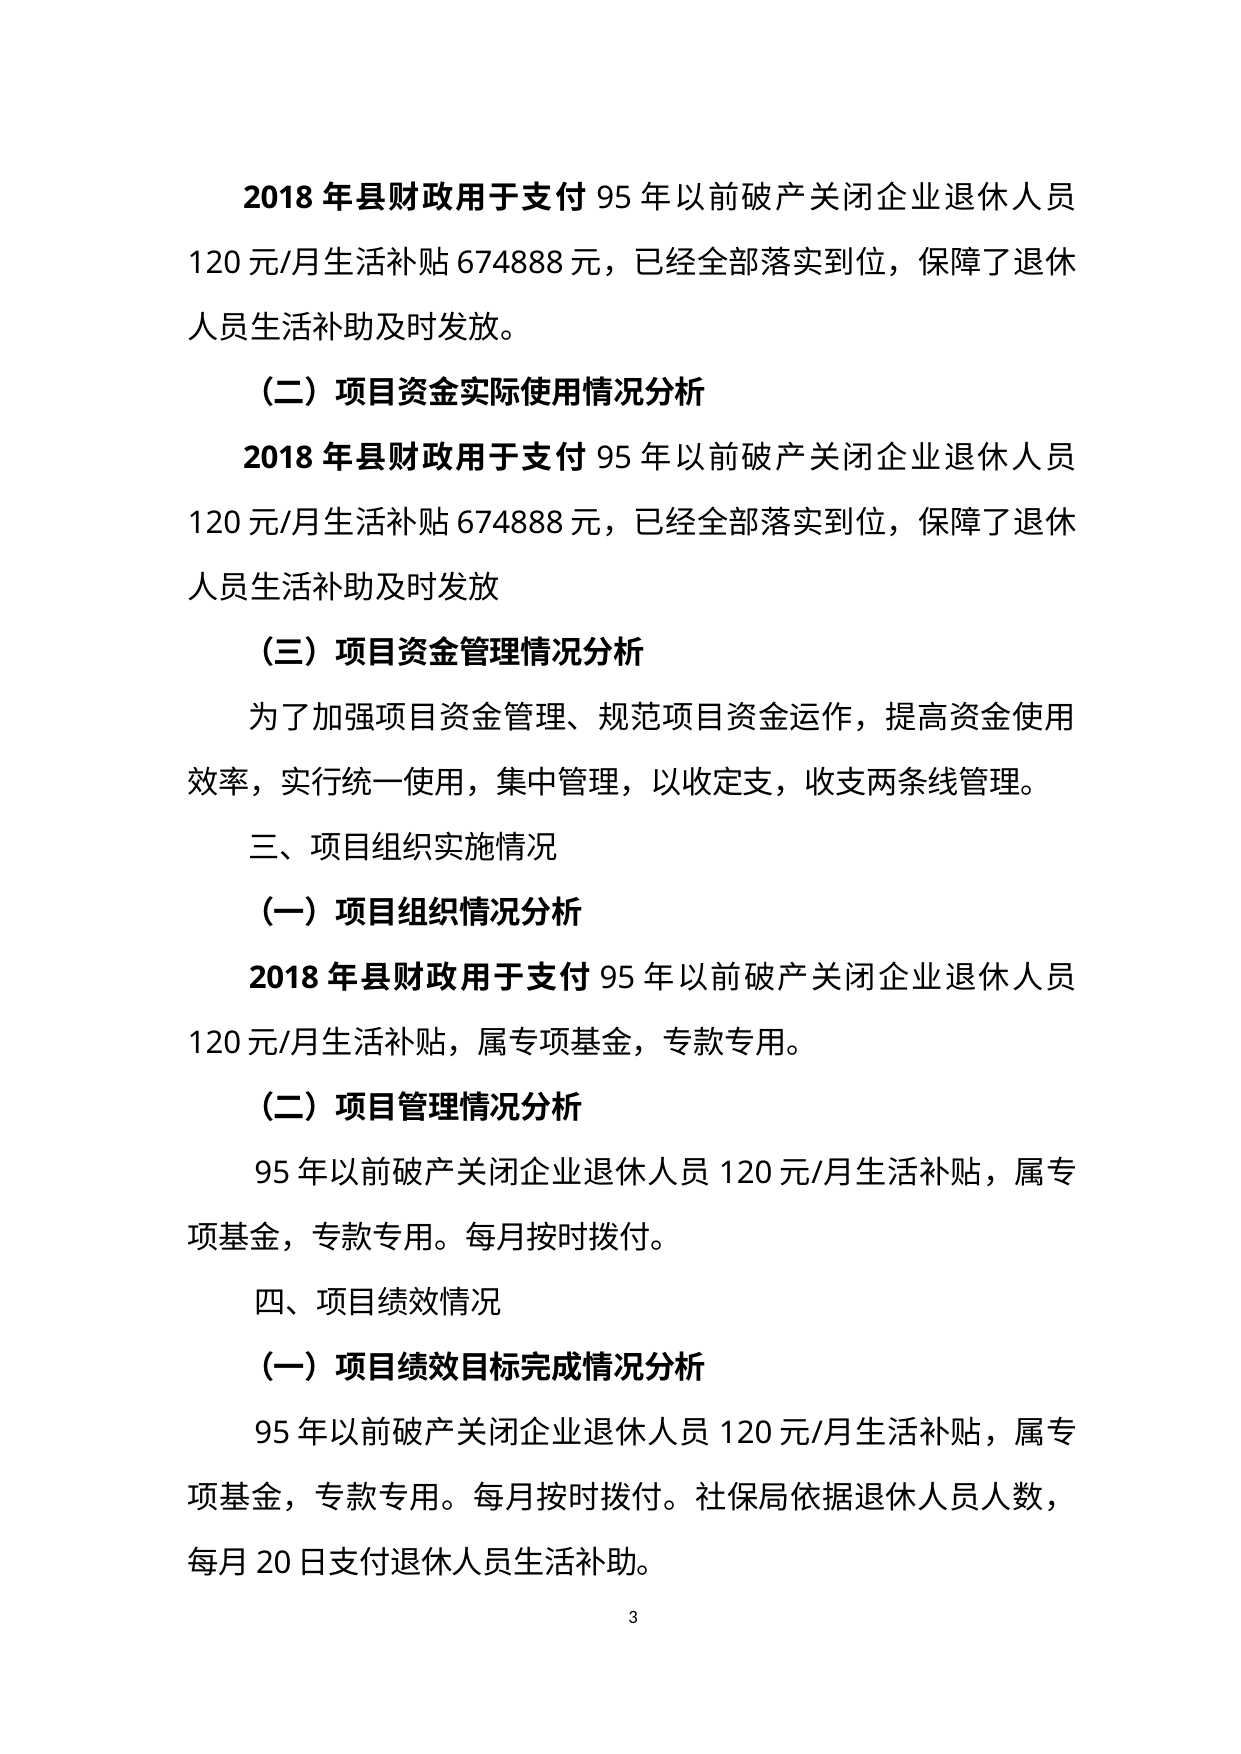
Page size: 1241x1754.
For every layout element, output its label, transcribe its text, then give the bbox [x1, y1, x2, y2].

text 2018年县财政用于支付95年以前破产关闭企业退休人员120元/月生活补贴674888元，已经全部落实到位，保障了退休人员生活补助及时发放。 [187, 162, 1078, 357]
text （一）项目绩效目标完成情况分析 [187, 1332, 1078, 1397]
text 2018年县财政用于支付95年以前破产关闭企业退休人员120元/月生活补贴，属专项基金，专款专用。 [187, 942, 1078, 1072]
text 为了加强项目资金管理、规范项目资金运作，提高资金使用效率，实行统一使用，集中管理，以收定支，收支两条线管理。 [187, 682, 1078, 812]
text 三、项目组织实施情况 [187, 812, 1078, 877]
text 2018年县财政用于支付95年以前破产关闭企业退休人员120元/月生活补贴674888元，已经全部落实到位，保障了退休人员生活补助及时发放 [187, 422, 1078, 617]
text （三）项目资金管理情况分析 [187, 617, 1078, 682]
text （一）项目组织情况分析 [187, 877, 1078, 942]
text （二）项目资金实际使用情况分析 [187, 357, 1078, 422]
text （二）项目管理情况分析 [187, 1072, 1078, 1137]
text 四、项目绩效情况 [187, 1267, 1078, 1332]
text 95年以前破产关闭企业退休人员120元/月生活补贴，属专项基金，专款专用。每月按时拨付。社保局依据退休人员人数，每月20日支付退休人员生活补助。 [187, 1397, 1078, 1592]
text 95年以前破产关闭企业退休人员120元/月生活补贴，属专项基金，专款专用。每月按时拨付。 [187, 1137, 1078, 1267]
